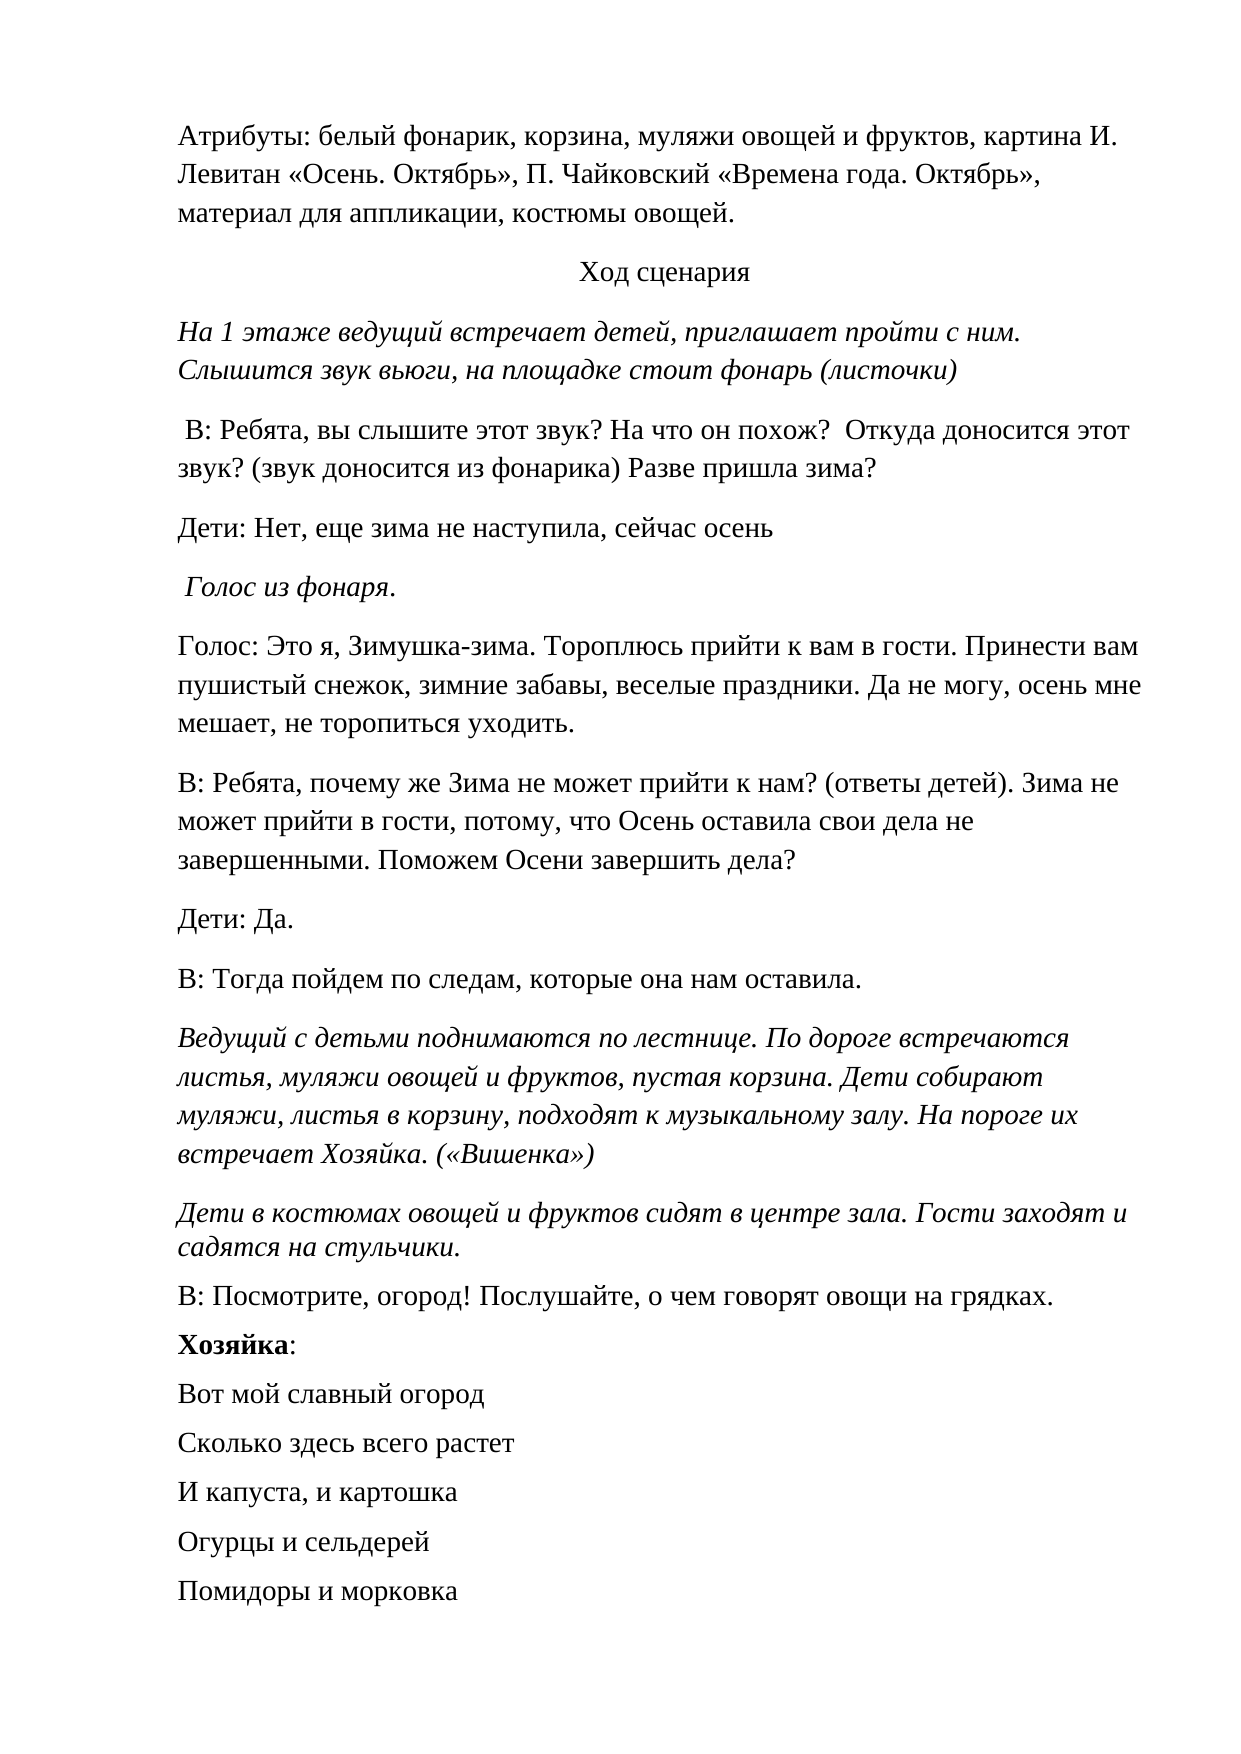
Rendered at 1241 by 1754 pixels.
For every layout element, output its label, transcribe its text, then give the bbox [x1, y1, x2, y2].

text Дети: Нет, еще зима не наступила, сейчас осень [177, 510, 1152, 543]
text Дети: Да. [177, 901, 1152, 935]
text Голос из фонаря. [177, 569, 1152, 603]
text В: Ребята, почему же Зима не может прийти к нам? (ответы детей). Зима не может прийти в гости, потому, что Осень оставила свои дела не завершенными. Поможем Осени завершить дела? [177, 765, 1152, 876]
text Сколько здесь всего растет [177, 1425, 1152, 1459]
text Атрибуты: белый фонарик, корзина, муляжи овощей и фруктов, картина И. Левитан «Осень. Октябрь», П. Чайковский «Времена года. Октябрь», материал для аппликации, костюмы овощей. [177, 118, 1152, 229]
text В: Тогда пойдем по следам, которые она нам оставила. [177, 961, 1152, 994]
text Огурцы и сельдерей [177, 1524, 1152, 1557]
text Помидоры и морковка [177, 1573, 1152, 1606]
text Дети в костюмах овощей и фруктов сидят в центре зала. Гости заходят и садятся на стульчики. [177, 1195, 1152, 1262]
text И капуста, и картошка [177, 1474, 1152, 1508]
text Ход сценария [177, 254, 1152, 288]
text Хозяйка: [177, 1327, 1152, 1361]
text На 1 этаже ведущий встречает детей, приглашает пройти с ним. Слышится звук вьюги, на площадке стоит фонарь (листочки) [177, 314, 1152, 386]
text Вот мой славный огород [177, 1376, 1152, 1410]
text Голос: Это я, Зимушка-зима. Тороплюсь прийти к вам в гости. Принести вам пушистый снежок, зимние забавы, веселые праздники. Да не могу, осень мне мешает, не торопиться уходить. [177, 628, 1152, 739]
text В: Ребята, вы слышите этот звук? На что он похож? Откуда доносится этот звук? (звук доносится из фонарика) Разве пришла зима? [177, 412, 1152, 484]
text В: Посмотрите, огород! Послушайте, о чем говорят овощи на грядках. [177, 1278, 1152, 1311]
text Ведущий с детьми поднимаются по лестнице. По дороге встречаются листья, муляжи овощей и фруктов, пустая корзина. Дети собирают муляжи, листья в корзину, подходят к музыкальному залу. На пороге их встречает Хозяйка. («Вишенка») [177, 1020, 1152, 1169]
